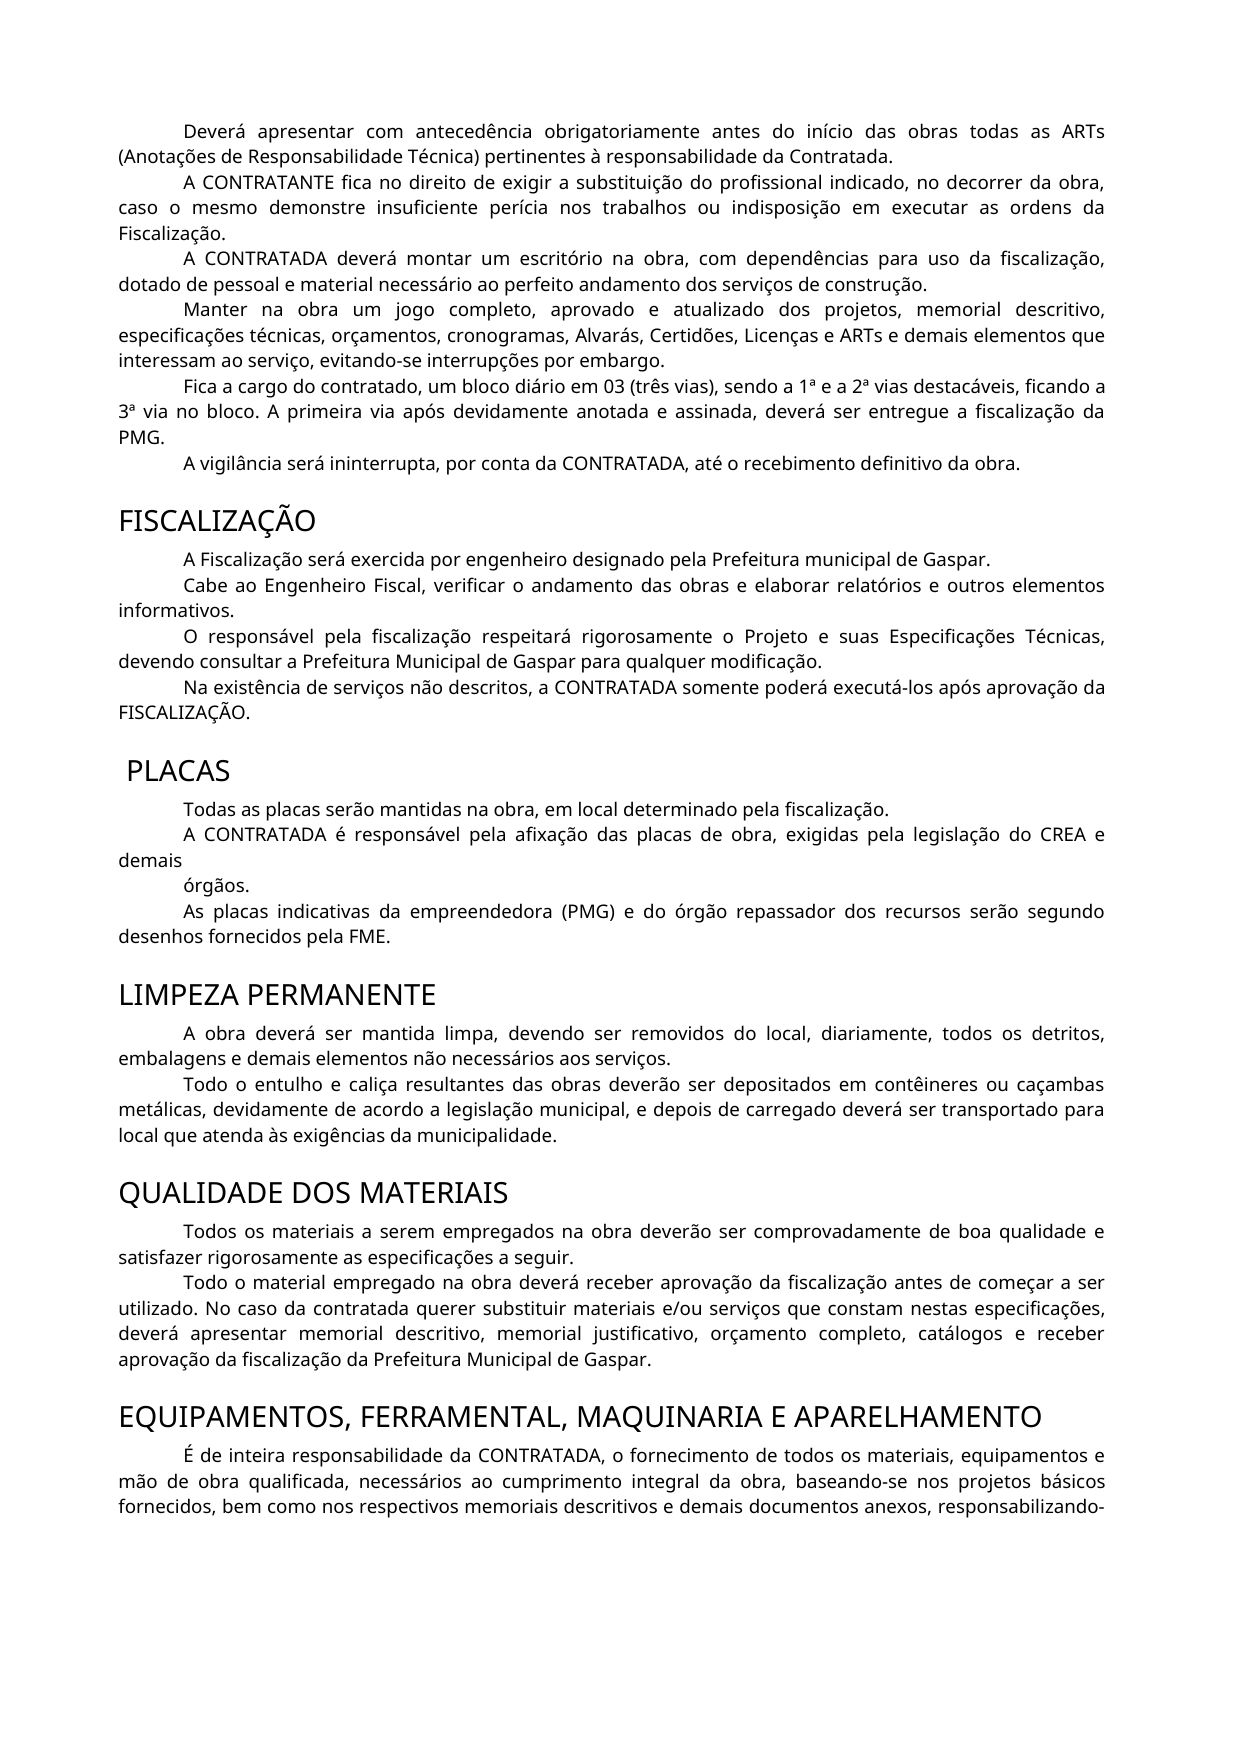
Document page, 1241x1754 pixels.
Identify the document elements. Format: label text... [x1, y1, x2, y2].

text Na existência de serviços não descritos, a CONTRATADA somente poderá executá-los após aprovação da FISCALIZAÇÃO. [118, 674, 1106, 725]
text A CONTRATADA é responsável pela afixação das placas de obra, exigidas pela legislação do CREA e demais [118, 821, 1106, 872]
text Deverá apresentar com antecedência obrigatoriamente antes do início das obras todas as ARTs (Anotações de Responsabilidade Técnica) pertinentes à responsabilidade da Contratada. [118, 118, 1106, 169]
text Manter na obra um jogo completo, aprovado e atualizado dos projetos, memorial descritivo, especificações técnicas, orçamentos, cronogramas, Alvarás, Certidões, Licenças e ARTs e demais elementos que interessam ao serviço, evitando-se interrupções por embargo. [118, 297, 1106, 373]
text Fica a cargo do contratado, um bloco diário em 03 (três vias), sendo a 1ª e a 2ª vias destacáveis, ficando a 3ª via no bloco. A primeira via após devidamente anotada e assinada, deverá ser entregue a fiscalização da PMG. [118, 373, 1106, 450]
text A CONTRATADA deverá montar um escritório na obra, com dependências para uso da fiscalização, dotado de pessoal e material necessário ao perfeito andamento dos serviços de construção. [118, 246, 1106, 297]
text A obra deverá ser mantida limpa, devendo ser removidos do local, diariamente, todos os detritos, embalagens e demais elementos não necessários aos serviços. [118, 1020, 1106, 1071]
text Todo o entulho e caliça resultantes das obras deverão ser depositados em contêineres ou caçambas metálicas, devidamente de acordo a legislação municipal, e depois de carregado deverá ser transportado para local que atenda às exigências da municipalidade. [118, 1071, 1106, 1148]
text PLACAS [118, 750, 1106, 790]
text Cabe ao Engenheiro Fiscal, verificar o andamento das obras e elaborar relatórios e outros elementos informativos. [118, 572, 1106, 623]
text órgãos. [118, 872, 1106, 898]
text Todas as placas serão mantidas na obra, em local determinado pela fiscalização. [118, 796, 1106, 821]
text A CONTRATANTE fica no direito de exigir a substituição do profissional indicado, no decorrer da obra, caso o mesmo demonstre insuficiente perícia nos trabalhos ou indisposição em executar as ordens da Fiscalização. [118, 169, 1106, 246]
text QUALIDADE DOS MATERIAIS [118, 1173, 1106, 1212]
text O responsável pela fiscalização respeitará rigorosamente o Projeto e suas Especificações Técnicas, devendo consultar a Prefeitura Municipal de Gaspar para qualquer modificação. [118, 623, 1106, 674]
text LIMPEZA PERMANENTE [118, 974, 1106, 1014]
text EQUIPAMENTOS, FERRAMENTAL, MAQUINARIA E APARELHAMENTO [118, 1397, 1106, 1436]
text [118, 1443, 1106, 1519]
text Todos os materiais a serem empregados na obra deverão ser comprovadamente de boa qualidade e satisfazer rigorosamente as especificações a seguir. [118, 1218, 1106, 1269]
text Todo o material empregado na obra deverá receber aprovação da fiscalização antes de começar a ser utilizado. No caso da contratada querer substituir materiais e/ou serviços que constam nestas especificações, deverá apresentar memorial descritivo, memorial justificativo, orçamento completo, catálogos e receber aprovação da fiscalização da Prefeitura Municipal de Gaspar. [118, 1269, 1106, 1372]
text A Fiscalização será exercida por engenheiro designado pela Prefeitura municipal de Gaspar. [118, 546, 1106, 572]
text As placas indicativas da empreendedora (PMG) e do órgão repassador dos recursos serão segundo desenhos fornecidos pela FME. [118, 898, 1106, 949]
text A vigilância será ininterrupta, por conta da CONTRATADA, até o recebimento definitivo da obra. [118, 450, 1106, 475]
text FISCALIZAÇÃO [118, 500, 1106, 540]
